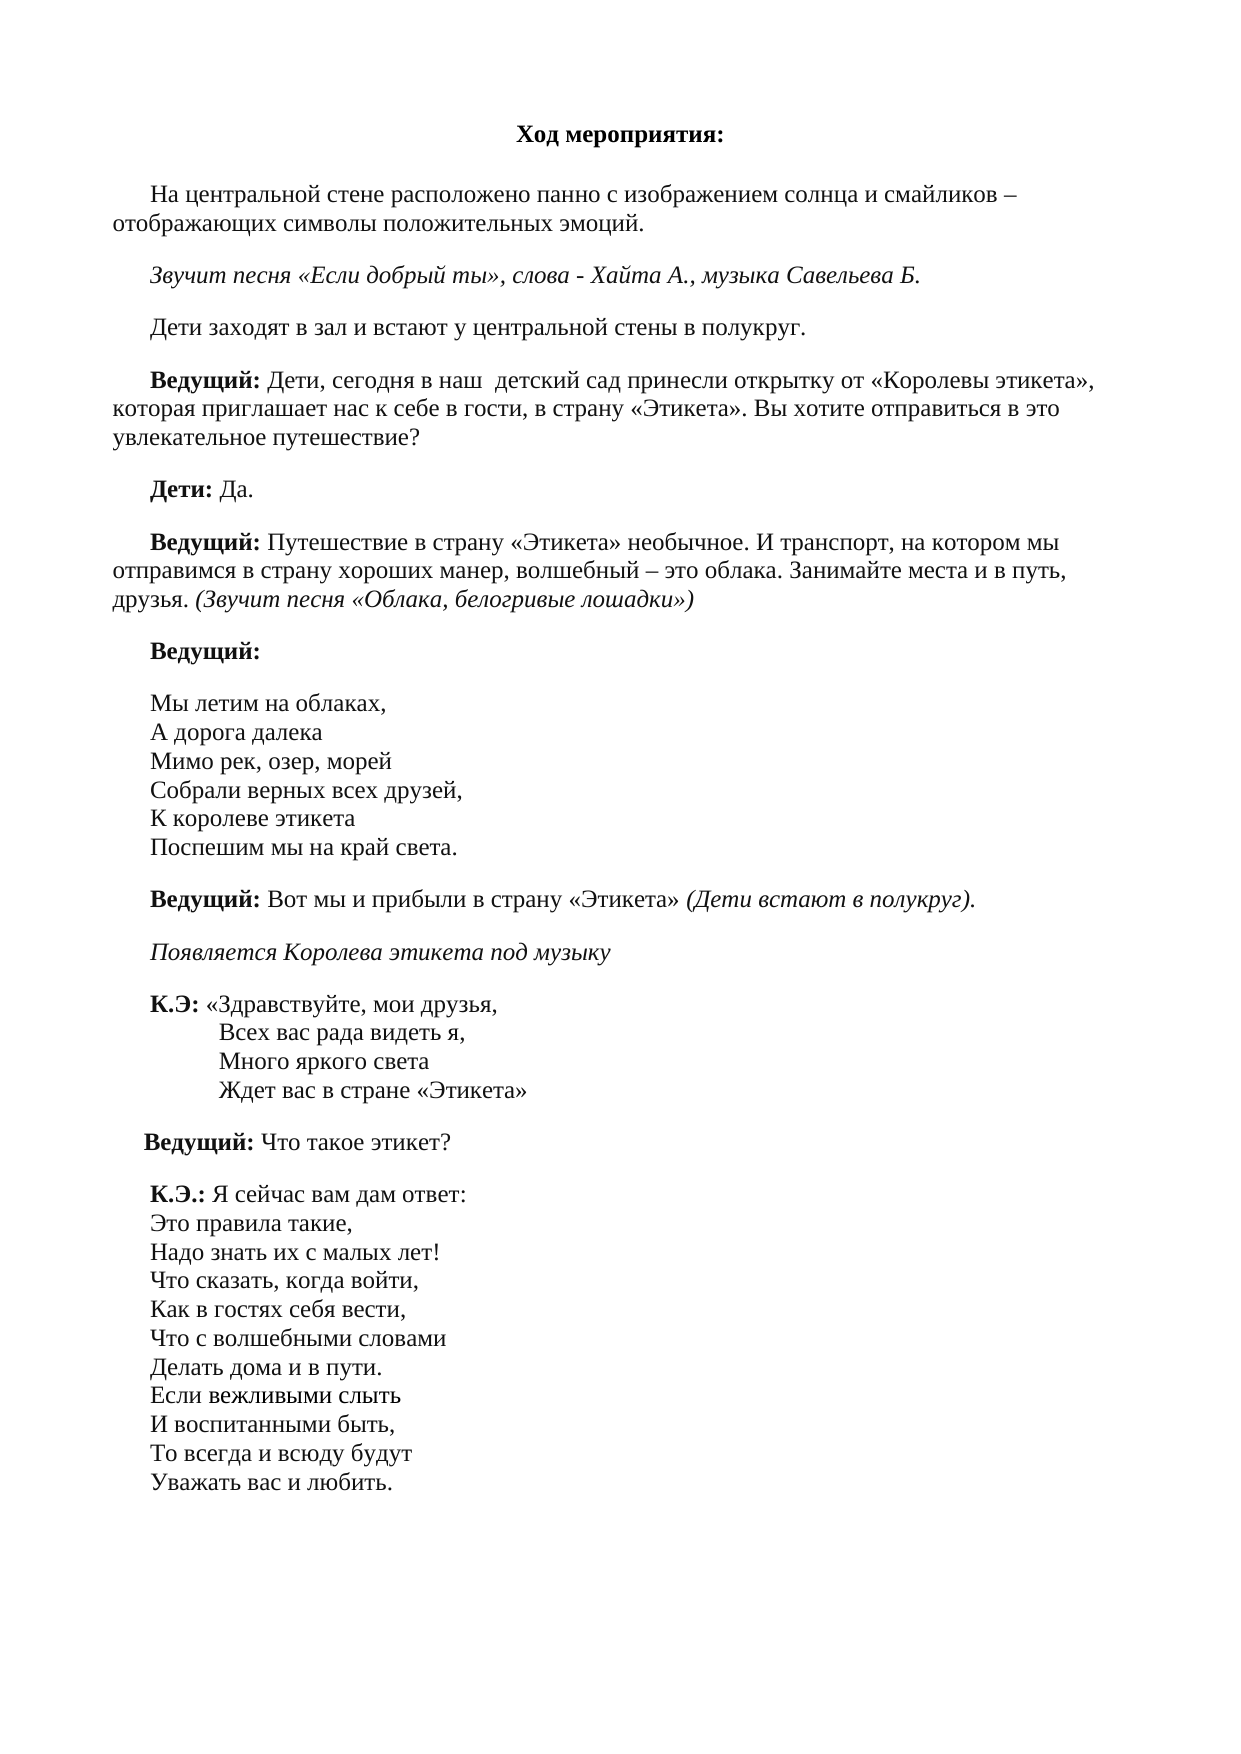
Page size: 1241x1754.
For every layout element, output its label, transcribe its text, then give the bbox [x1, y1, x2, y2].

text Появляется Королева этикета под музыку [112, 937, 1128, 965]
text Много яркого света [112, 1046, 1128, 1075]
text Ход мероприятия: [112, 118, 1128, 148]
text Уважать вас и любить. [112, 1467, 1128, 1496]
text Дети: Да. [112, 474, 1128, 503]
text К.Э: «Здравствуйте, мои друзья, [112, 989, 1128, 1017]
text Ждет вас в стране «Этикета» [112, 1075, 1128, 1104]
text Мы летим на облаках, [112, 688, 1128, 717]
text Надо знать их с малых лет! [112, 1237, 1128, 1266]
text Ведущий: [112, 636, 1128, 665]
text Ведущий: Дети, сегодня в наш детский сад принесли открытку от «Королевы этикета», которая приглашает нас к себе в гости, в страну «Этикета». Вы хотите отправиться в это увлекательное путешествие? [112, 365, 1128, 451]
text Дети заходят в зал и встают у центральной стены в полукруг. [112, 312, 1128, 341]
text Мимо рек, озер, морей [112, 746, 1128, 775]
text Ведущий: Путешествие в страну «Этикета» необычное. И транспорт, на котором мы отправимся в страну хороших манер, волшебный – это облака. Занимайте места и в путь, друзья. (Звучит песня «Облака, белогривые лошадки») [112, 527, 1128, 613]
text Делать дома и в пути. [112, 1352, 1128, 1381]
text На центральной стене расположено панно с изображением солнца и смайликов – отображающих символы положительных эмоций. [112, 179, 1128, 237]
text Поспешим мы на край света. [112, 832, 1128, 861]
text Собрали верных всех друзей, [112, 775, 1128, 803]
text Что сказать, когда войти, [112, 1266, 1128, 1294]
text То всегда и всюду будут [112, 1438, 1128, 1467]
text К.Э.: Я сейчас вам дам ответ: [112, 1179, 1128, 1208]
text Как в гостях себя вести, [112, 1294, 1128, 1323]
text Ведущий: Вот мы и прибыли в страну «Этикета» (Дети встают в полукруг). [112, 884, 1128, 913]
text Звучит песня «Если добрый ты», слова - Хайта А., музыка Савельева Б. [112, 260, 1128, 289]
text И воспитанными быть, [112, 1409, 1128, 1438]
text К королеве этикета [112, 803, 1128, 832]
text Всех вас рада видеть я, [112, 1017, 1128, 1046]
text А дорога далека [112, 717, 1128, 746]
text Ведущий: Что такое этикет? [112, 1127, 1128, 1156]
text Если вежливыми слыть [112, 1381, 1128, 1409]
text Это правила такие, [112, 1208, 1128, 1237]
text Что с волшебными словами [112, 1323, 1128, 1352]
